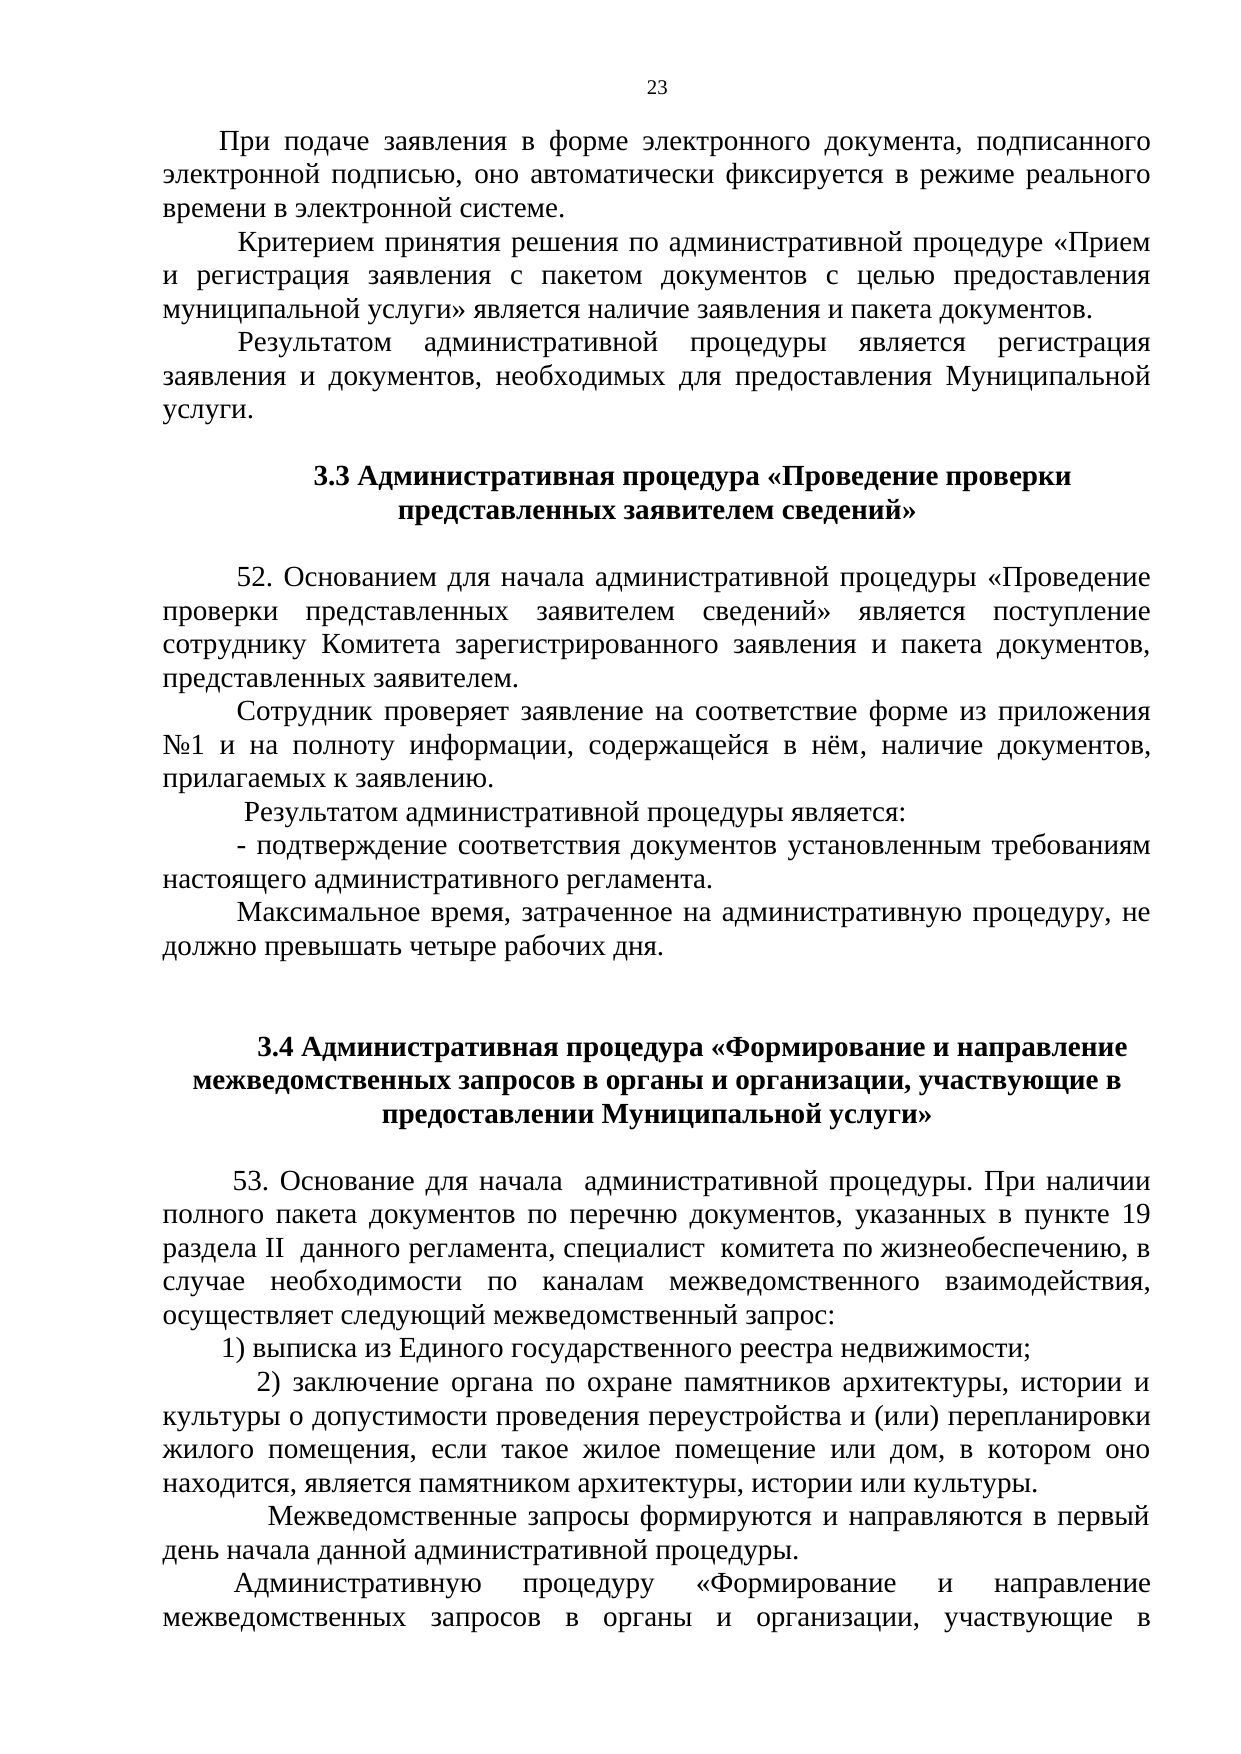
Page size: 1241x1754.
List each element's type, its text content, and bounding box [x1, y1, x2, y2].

text 1) выписка из Единого государственного реестра недвижимости; [162, 1331, 1152, 1364]
text Максимальное время, затраченное на административную процедуру, не должно превышать четыре рабочих дня. [162, 894, 1152, 962]
text Сотрудник проверяет заявление на соответствие форме из приложения №1 и на полноту информации, содержащейся в нём, наличие документов, прилагаемых к заявлению. [162, 693, 1152, 794]
text Результатом административной процедуры является: [162, 794, 1152, 827]
text При подаче заявления в форме электронного документа, подписанного электронной подписью, оно автоматически фиксируется в режиме реального времени в электронной системе. [162, 123, 1152, 224]
text 3.4 Административная процедура «Формирование и направление межведомственных запросов в органы и организации, участвующие в предоставлении Муниципальной услуги» [162, 1029, 1152, 1129]
text 2) заключение органа по охране памятников архитектуры, истории и культуры о допустимости проведения переустройства и (или) перепланировки жилого помещения, если такое жилое помещение или дом, в котором оно находится, является памятником архитектуры, истории или культуры. [162, 1364, 1152, 1498]
text Результатом административной процедуры является регистрация заявления и документов, необходимых для предоставления Муниципальной услуги. [162, 324, 1152, 425]
text 52. Основанием для начала административной процедуры «Проведение проверки представленных заявителем сведений» является поступление сотруднику Комитета зарегистрированного заявления и пакета документов, представленных заявителем. [162, 559, 1152, 693]
text Критерием принятия решения по административной процедуре «Прием и регистрация заявления с пакетом документов с целью предоставления муниципальной услуги» является наличие заявления и пакета документов. [162, 224, 1152, 324]
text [162, 1565, 1152, 1632]
text 3.3 Административная процедура «Проведение проверки представленных заявителем сведений» [162, 458, 1152, 526]
text 53. Основание для начала административной процедуры. При наличии полного пакета документов по перечню документов, указанных в пункте 19 раздела II данного регламента, специалист комитета по жизнеобеспечению, в случае необходимости по каналам межведомственного взаимодействия, осуществляет следующий межведомственный запрос: [162, 1163, 1152, 1331]
text - подтверждение соответствия документов установленным требованиям настоящего административного регламента. [162, 827, 1152, 894]
text Межведомственные запросы формируются и направляются в первый день начала данной административной процедуры. [162, 1498, 1152, 1565]
